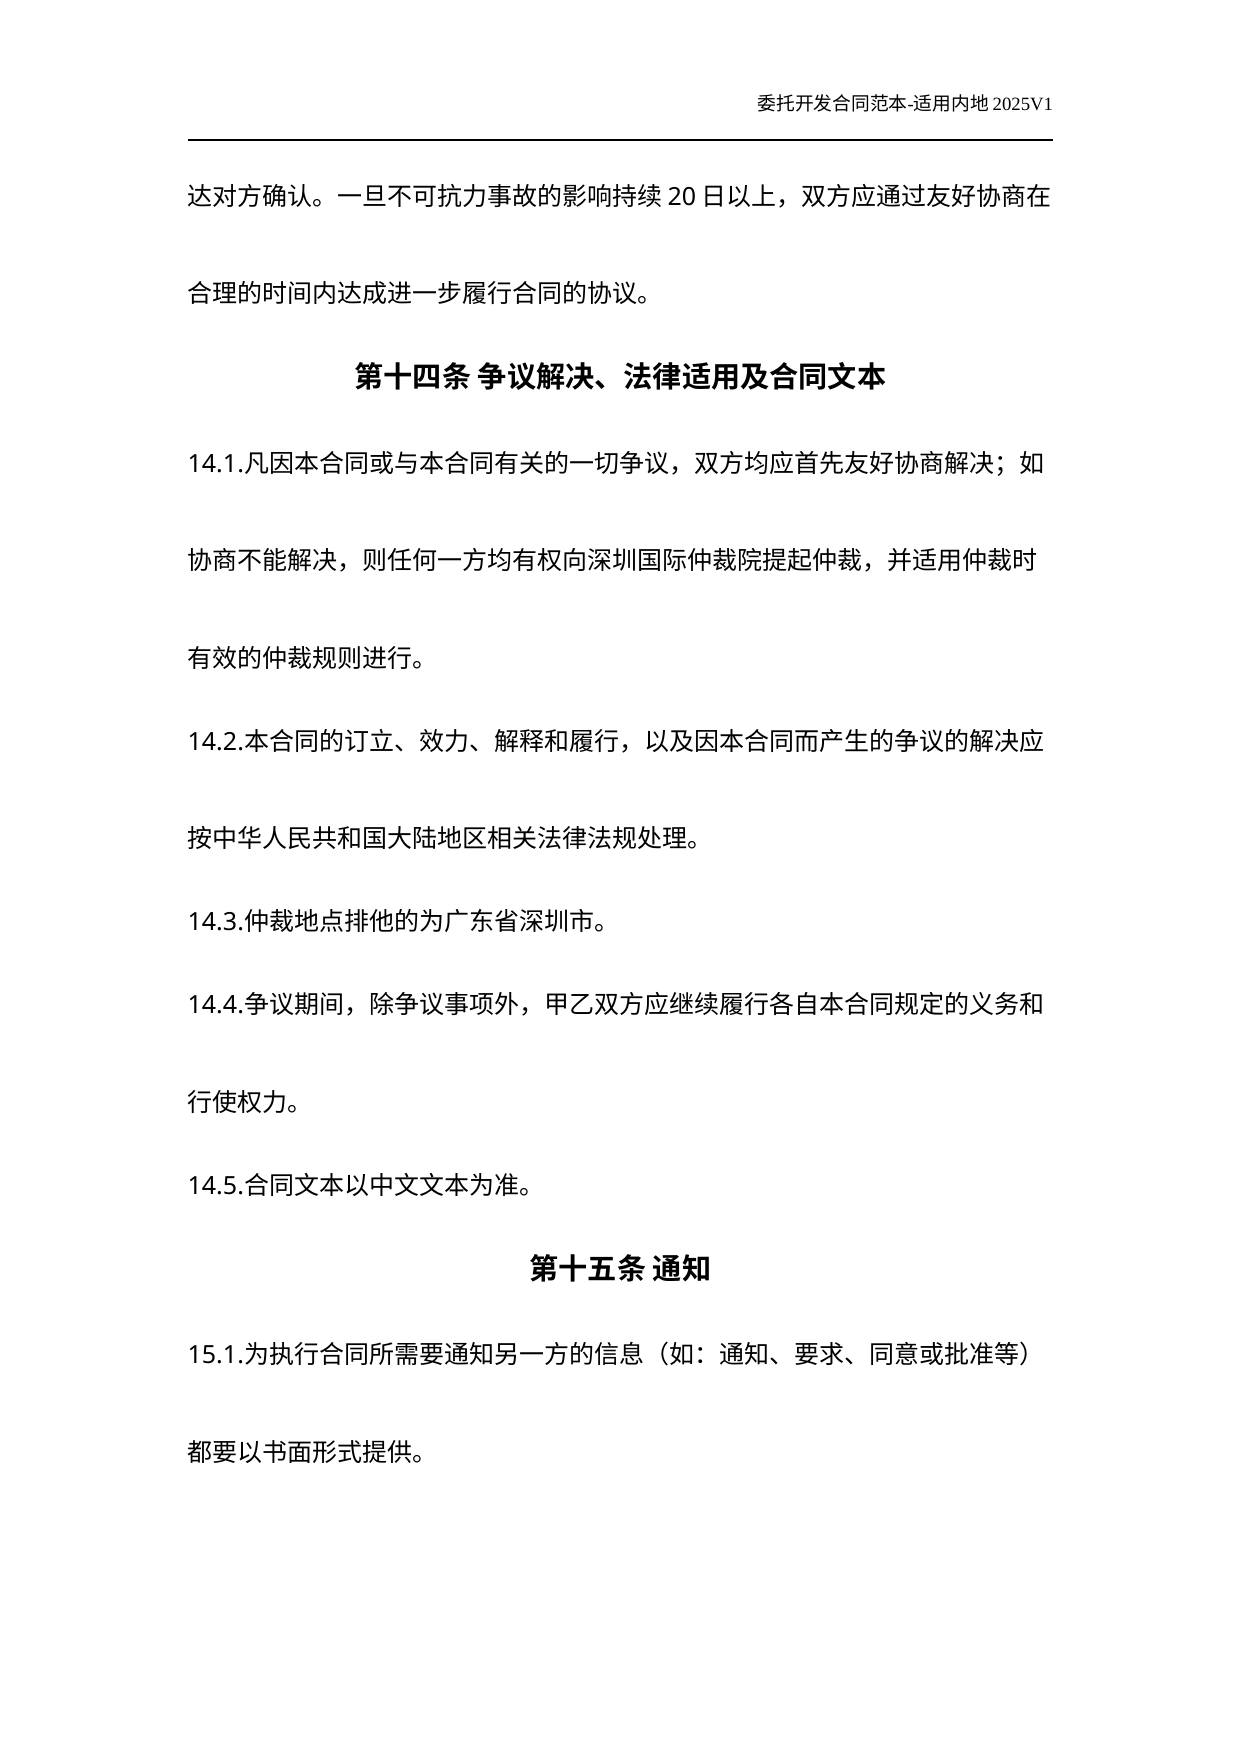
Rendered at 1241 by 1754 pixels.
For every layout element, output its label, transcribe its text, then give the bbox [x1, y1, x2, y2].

text 第十五条 通知 [187, 1234, 1053, 1299]
text 14.1.凡因本合同或与本合同有关的一切争议，双方均应首先友好协商解决；如协商不能解决，则任何一方均有权向深圳国际仲裁院提起仲裁，并适用仲裁时有效的仲裁规则进行。 [187, 429, 1053, 689]
text 14.5.合同文本以中文文本为准。 [187, 1151, 1053, 1216]
text 15.1.为执行合同所需要通知另一方的信息（如：通知、要求、同意或批准等）都要以书面形式提供。 [187, 1321, 1053, 1483]
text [187, 162, 1053, 324]
text 14.2.本合同的订立、效力、解释和履行，以及因本合同而产生的争议的解决应按中华人民共和国大陆地区相关法律法规处理。 [187, 707, 1053, 869]
text 14.4.争议期间，除争议事项外，甲乙双方应继续履行各自本合同规定的义务和行使权力。 [187, 971, 1053, 1133]
text 第十四条 争议解决、法律适用及合同文本 [187, 343, 1053, 408]
text 14.3.仲裁地点排他的为广东省深圳市。 [187, 887, 1053, 952]
